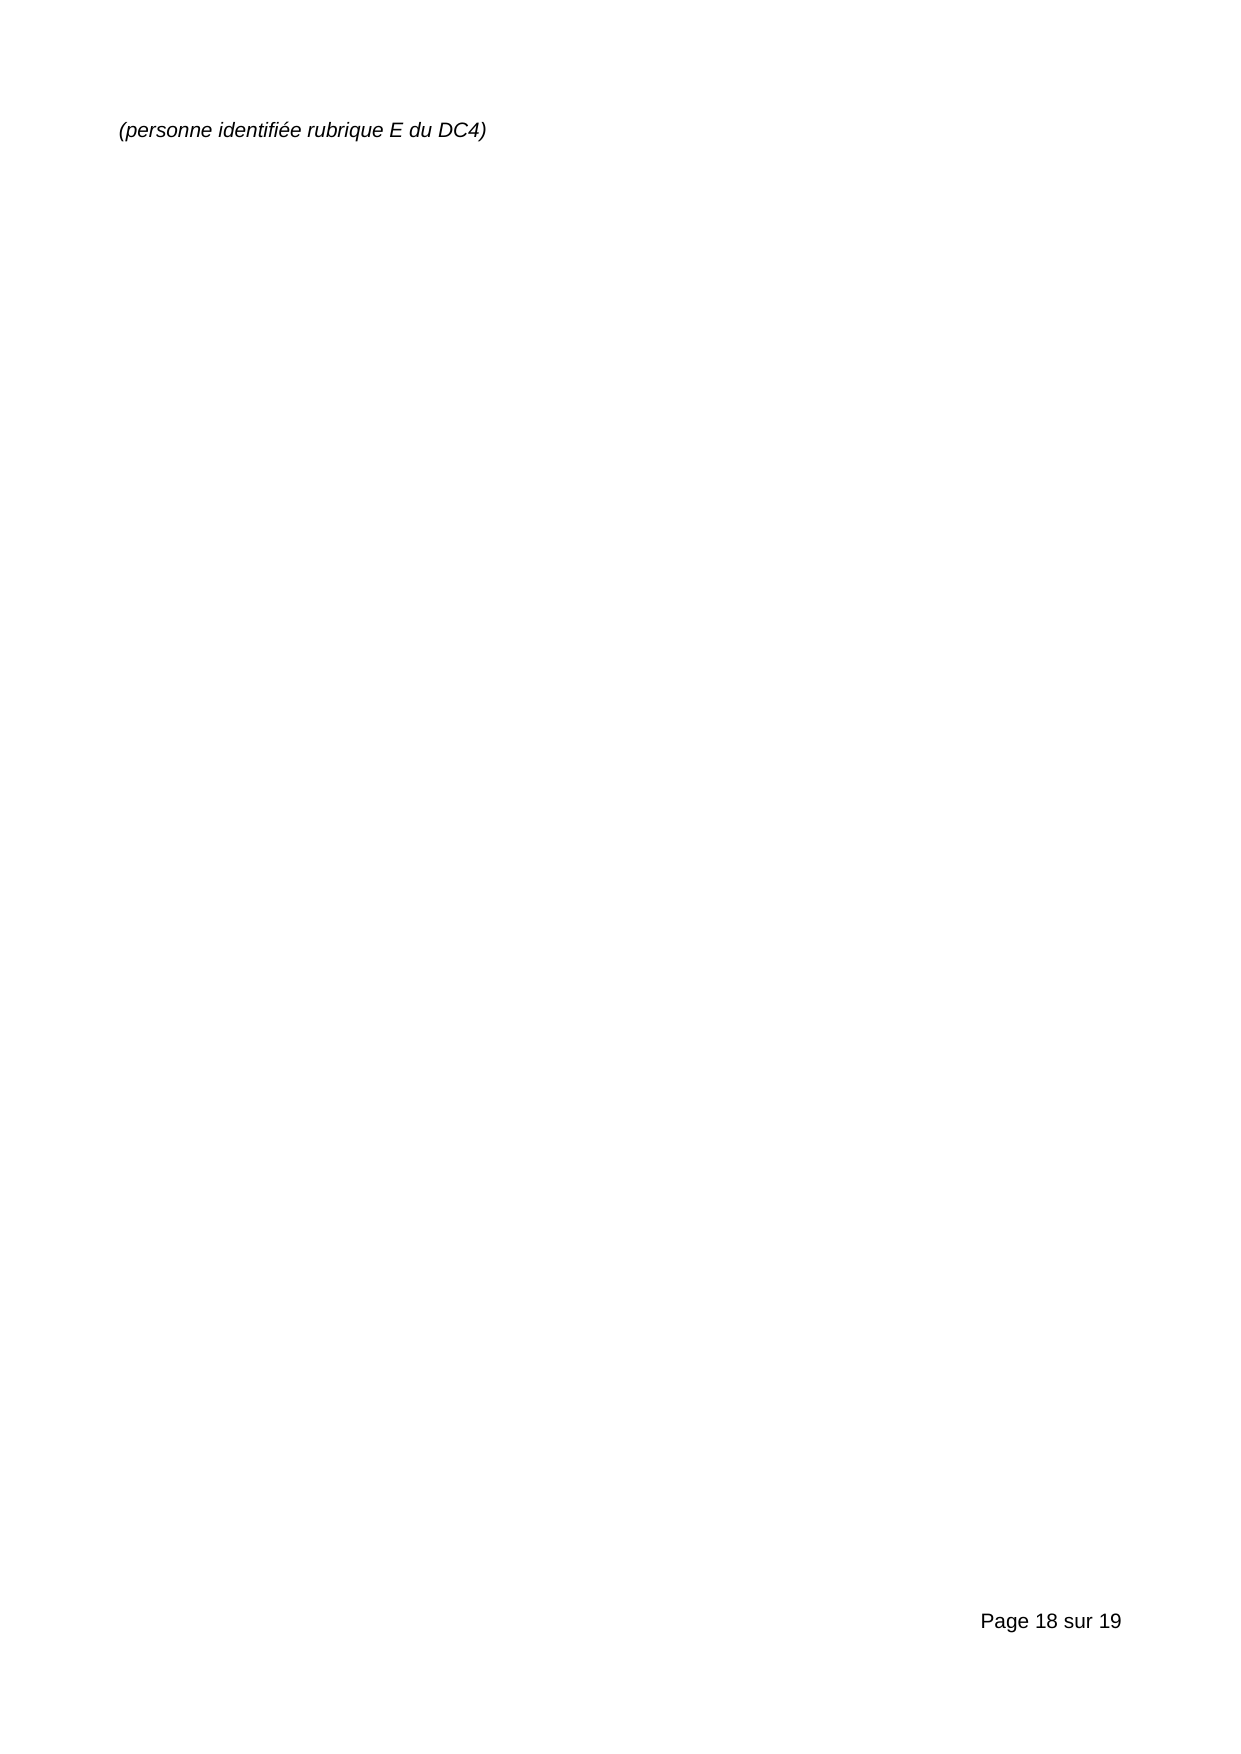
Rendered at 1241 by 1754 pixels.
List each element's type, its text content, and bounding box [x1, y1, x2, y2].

text (personne identifiée rubrique E du DC4) [119, 119, 1121, 143]
